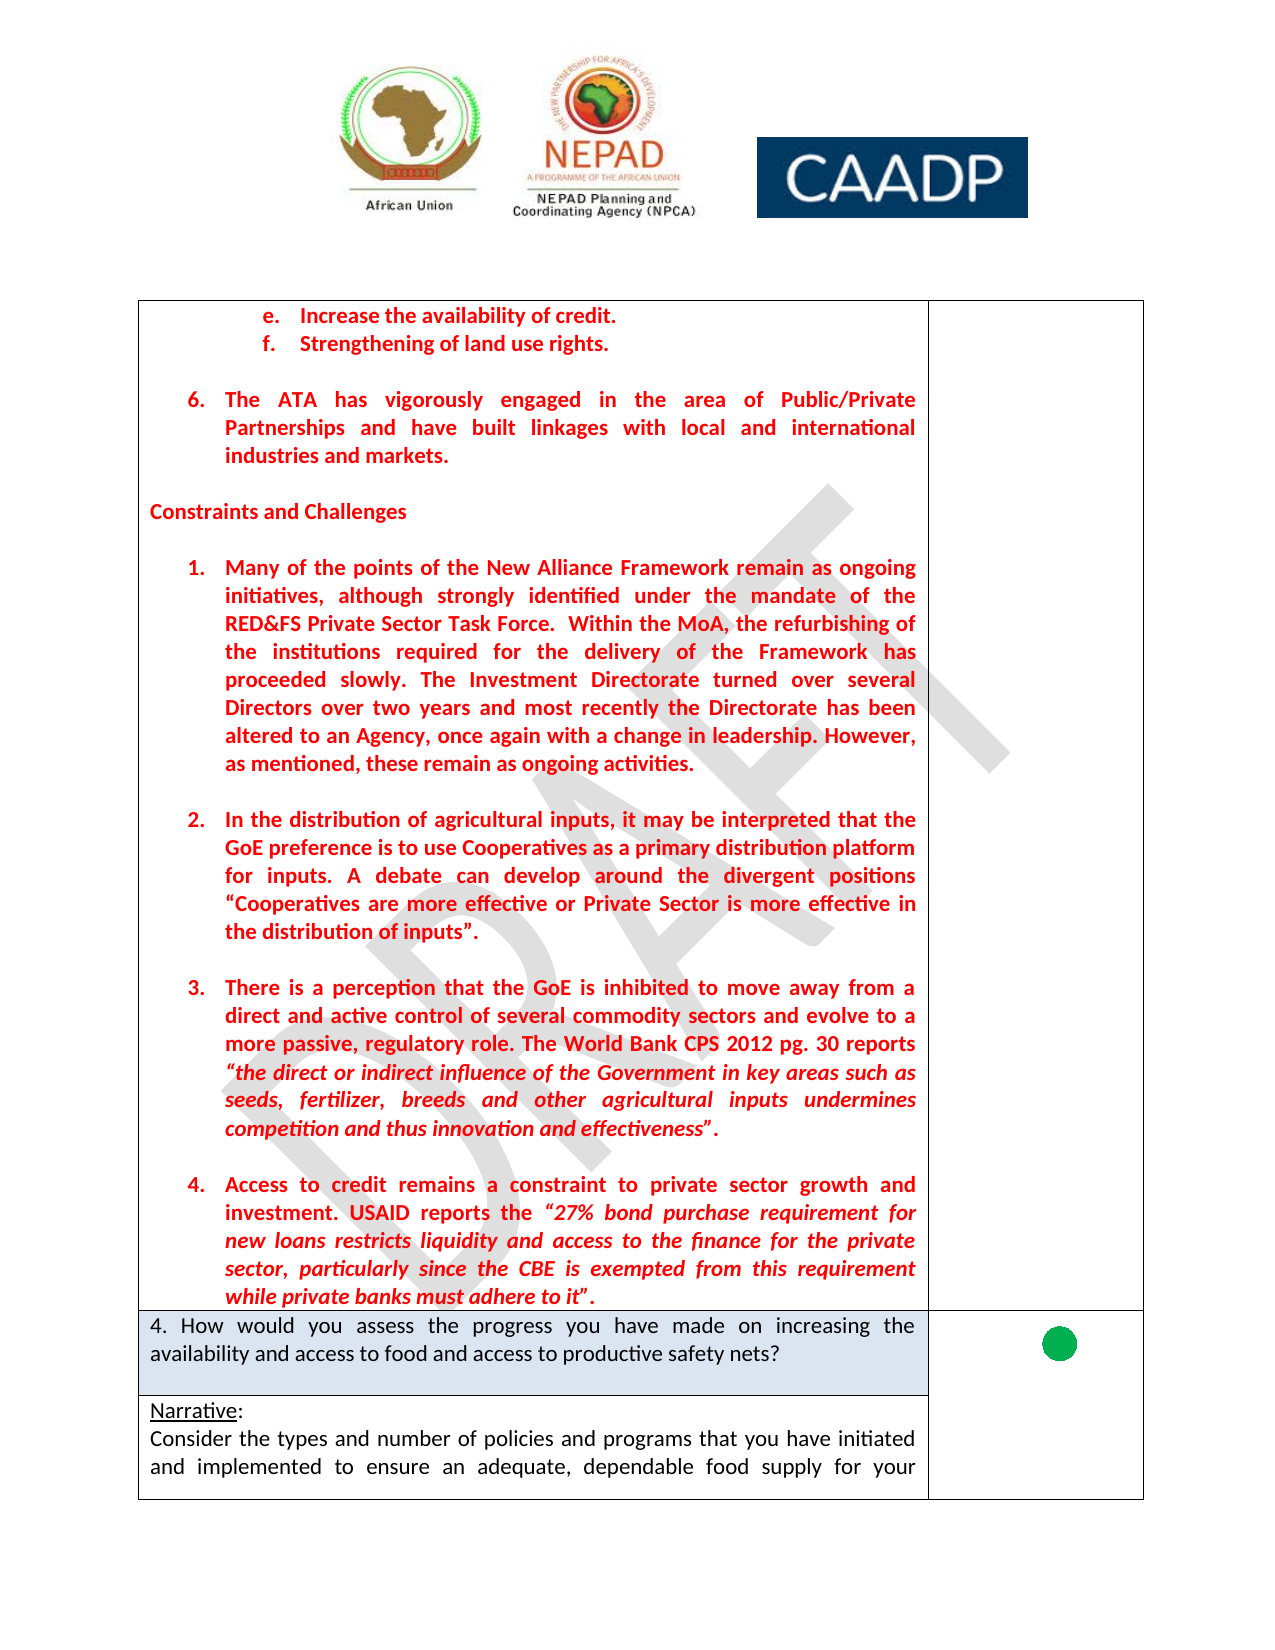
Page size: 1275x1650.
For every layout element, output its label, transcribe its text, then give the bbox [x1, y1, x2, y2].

table_cell 4. How would you assess the progress you have made on increasing the availability and access to food and access to productive safety nets? [139, 1311, 928, 1395]
picture [757, 137, 1028, 218]
table_cell [929, 1311, 1143, 1499]
picture [321, 47, 722, 218]
